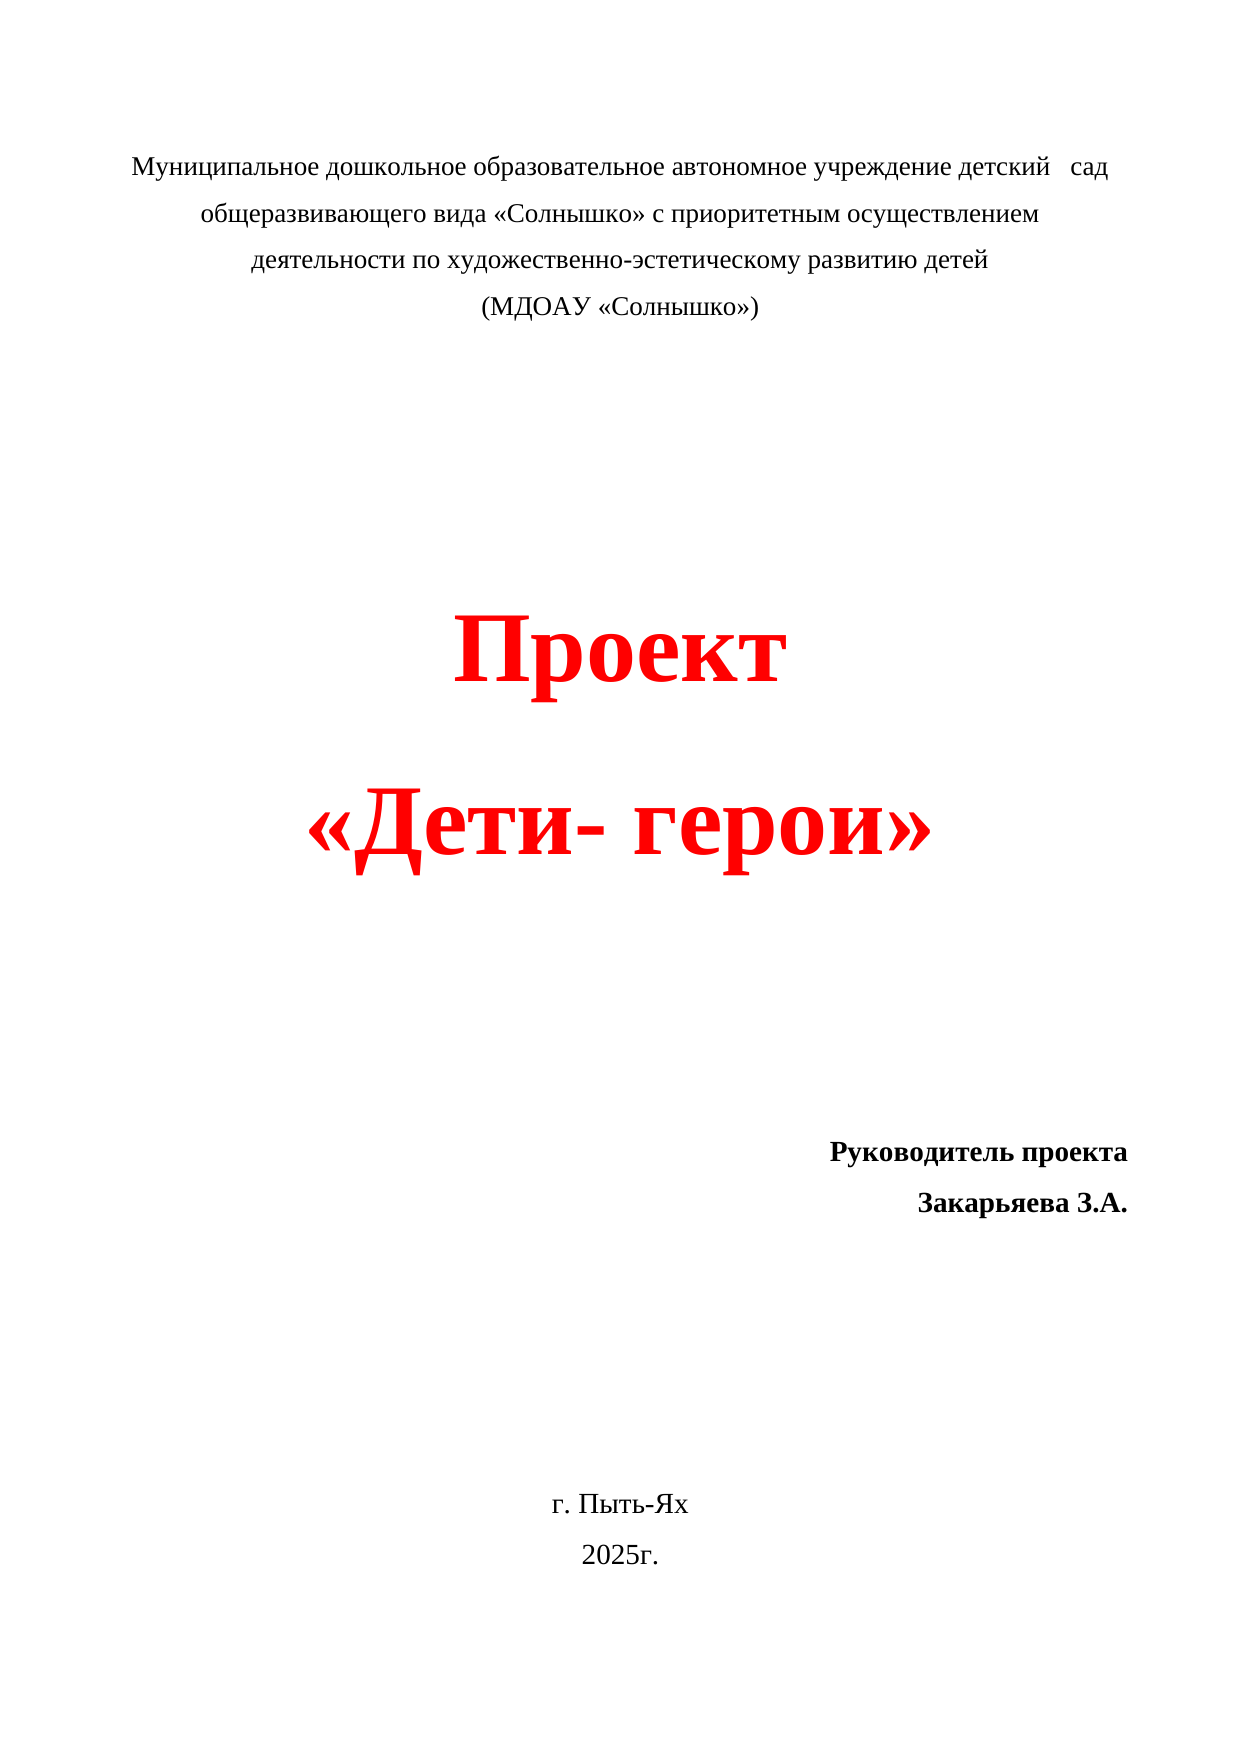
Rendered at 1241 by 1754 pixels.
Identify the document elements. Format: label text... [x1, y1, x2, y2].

text Проект [112, 588, 1128, 703]
text Руководитель проекта [112, 1134, 1128, 1168]
text (МДОАУ «Солнышко») [112, 290, 1128, 321]
text Закарьяева З.А. [112, 1185, 1128, 1218]
text «Дети- герои» [112, 761, 1128, 876]
text г. Пыть-Ях [112, 1487, 1128, 1520]
text общеразвивающего вида «Солнышко» с приоритетным осуществлением [112, 197, 1128, 228]
text деятельности по художественно-эстетическому развитию детей [112, 243, 1128, 274]
text 2025г. [112, 1537, 1128, 1571]
text Муниципальное дошкольное образовательное автономное учреждение детский сад [112, 150, 1128, 181]
